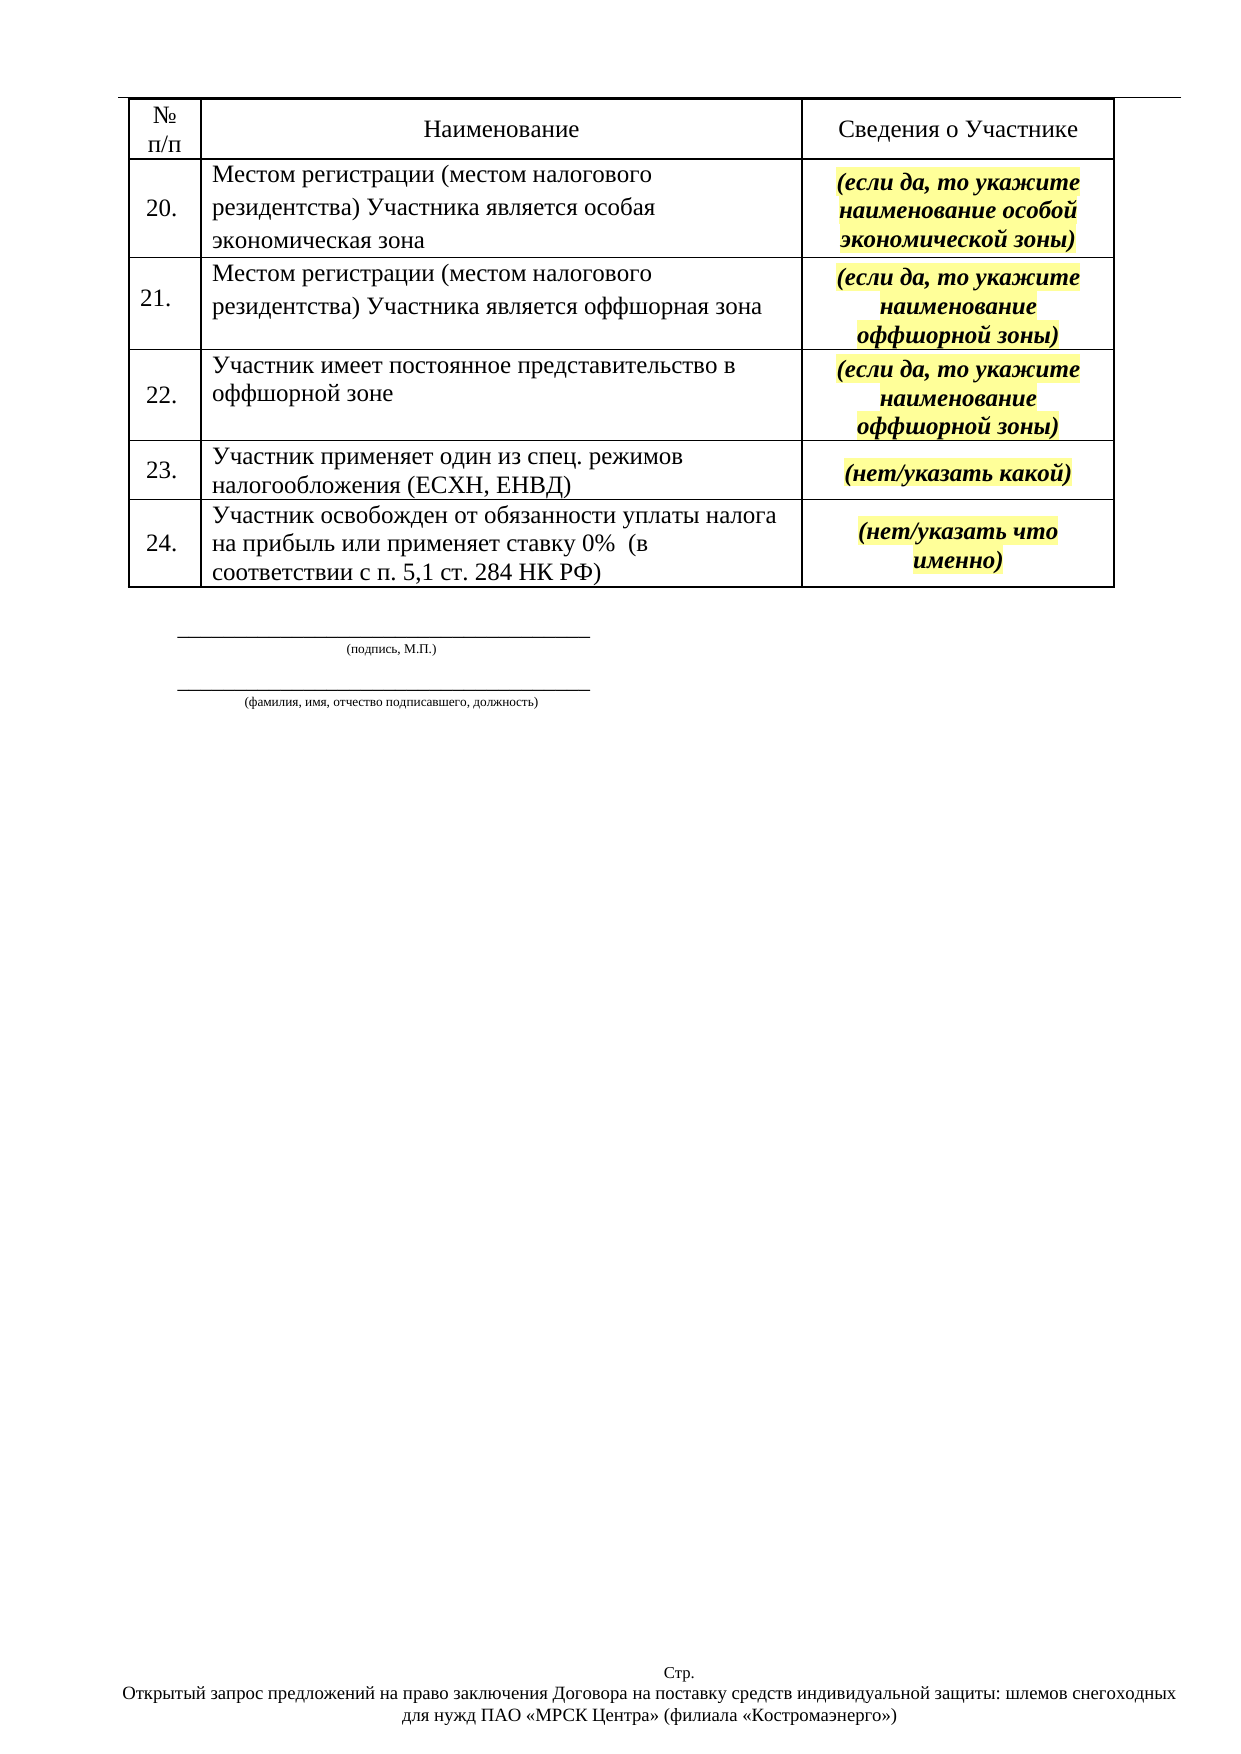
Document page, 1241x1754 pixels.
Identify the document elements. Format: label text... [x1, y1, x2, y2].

text ____________________________________ [118, 614, 605, 641]
table_cell [130, 350, 200, 440]
table_cell (нет/указать что именно) [803, 500, 1113, 586]
table_cell (если да, то укажите наименование оффшорной зоны) [803, 258, 1113, 349]
table_header Наименование [202, 100, 801, 158]
table_cell Местом регистрации (местом налогового резидентства) Участника является оффшорная зона [202, 258, 801, 349]
text ____________________________________ [118, 667, 605, 693]
text (подпись, М.П.) [118, 641, 605, 667]
table_cell (если да, то укажите наименование особой экономической зоны) [803, 160, 1113, 257]
table_header Сведения о Участнике [803, 100, 1113, 158]
table_header № п/п [130, 100, 200, 158]
table_cell [130, 500, 200, 586]
table_cell (нет/указать какой) [803, 441, 1113, 499]
table_cell (если да, то укажите наименование оффшорной зоны) [803, 350, 1113, 440]
table_cell Местом регистрации (местом налогового резидентства) Участника является особая экономическая зона [202, 160, 801, 257]
table_cell Участник освобожден от обязанности уплаты налога на прибыль или применяет ставку 0% (в соответствии с п. 5,1 ст. 284 НК РФ) [202, 500, 801, 586]
table_cell Участник имеет постоянное представительство в оффшорной зоне [202, 350, 801, 440]
table_cell [130, 160, 200, 257]
text (фамилия, имя, отчество подписавшего, должность) [118, 693, 605, 720]
table_cell [130, 258, 200, 349]
table_cell Участник применяет один из спец. режимов налогообложения (ЕСХН, ЕНВД) [202, 441, 801, 499]
table_cell [130, 441, 200, 499]
